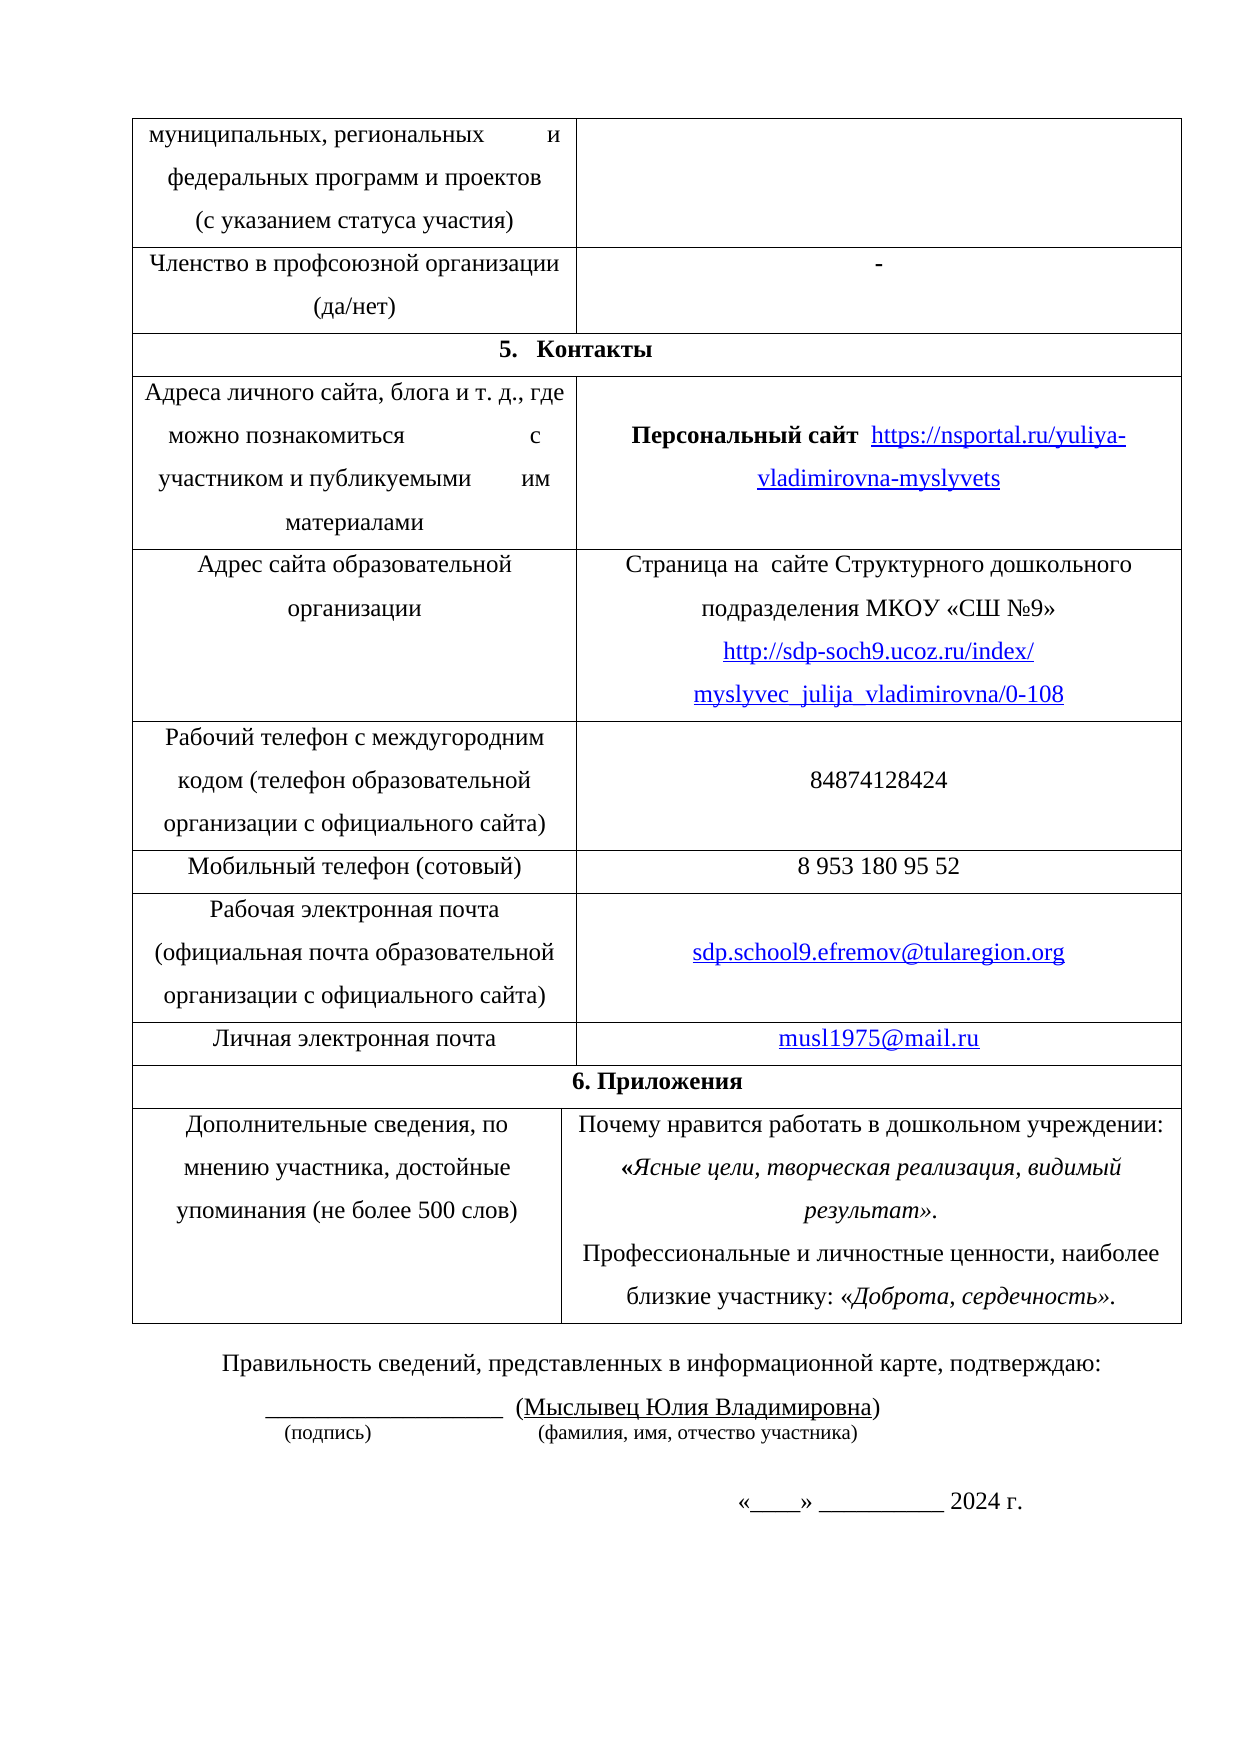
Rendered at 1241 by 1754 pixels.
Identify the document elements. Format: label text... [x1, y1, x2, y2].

table_cell Почему нравится работать в дошкольном учреждении: «Ясные цели, творческая реализация, видимый результат». Профессиональные и личностные ценности, наиболее близкие участнику: «Доброта, сердечность». [562, 1109, 1181, 1323]
table_cell Рабочая электронная почта (официальная почта образовательной организации с официального сайта) [133, 894, 576, 1022]
text ___________________ (Мыслывец Юлия Владимировна) [148, 1392, 1152, 1420]
table_cell sdp.school9.efremov@tularegion.org [577, 894, 1181, 1022]
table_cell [133, 119, 576, 247]
text (подпись) (фамилия, имя, отчество участника) [148, 1420, 1152, 1444]
table_cell Личная электронная почта [133, 1023, 576, 1065]
table_cell - [577, 248, 1181, 333]
table_cell Страница на сайте Структурного дошкольного подразделения МКОУ «СШ №9» http://sdp-soch9.ucoz.ru/index/myslyvec_julija_vladimirovna/0-108 [577, 550, 1181, 721]
table_cell Членство в профсоюзной организации (да/нет) [133, 248, 576, 333]
table_cell 84874128424 [577, 722, 1181, 850]
table_cell Мобильный телефон (сотовый) [133, 851, 576, 893]
table_cell Дополнительные сведения, по мнению участника, достойные упоминания (не более 500 слов) [133, 1109, 561, 1323]
text «____» __________ 2024 г. [148, 1486, 1152, 1515]
table_cell Контакты [133, 334, 1181, 376]
table_cell 6. Приложения [133, 1066, 1181, 1108]
table_cell musl1975@mail.ru [577, 1023, 1181, 1065]
table_cell Персональный сайт https://nsportal.ru/yuliya-vladimirovna-myslyvets [577, 377, 1181, 548]
text Правильность сведений, представленных в информационной карте, подтверждаю: [148, 1348, 1152, 1377]
table_cell 8 953 180 95 52 [577, 851, 1181, 893]
table_cell - [577, 119, 1181, 247]
table_cell Адреса личного сайта, блога и т. д., где можно познакомиться с участником и публикуемыми им материалами [133, 377, 576, 548]
table_cell Адрес сайта образовательной организации [133, 550, 576, 721]
table_cell Рабочий телефон с междугородним кодом (телефон образовательной организации с официального сайта) [133, 722, 576, 850]
